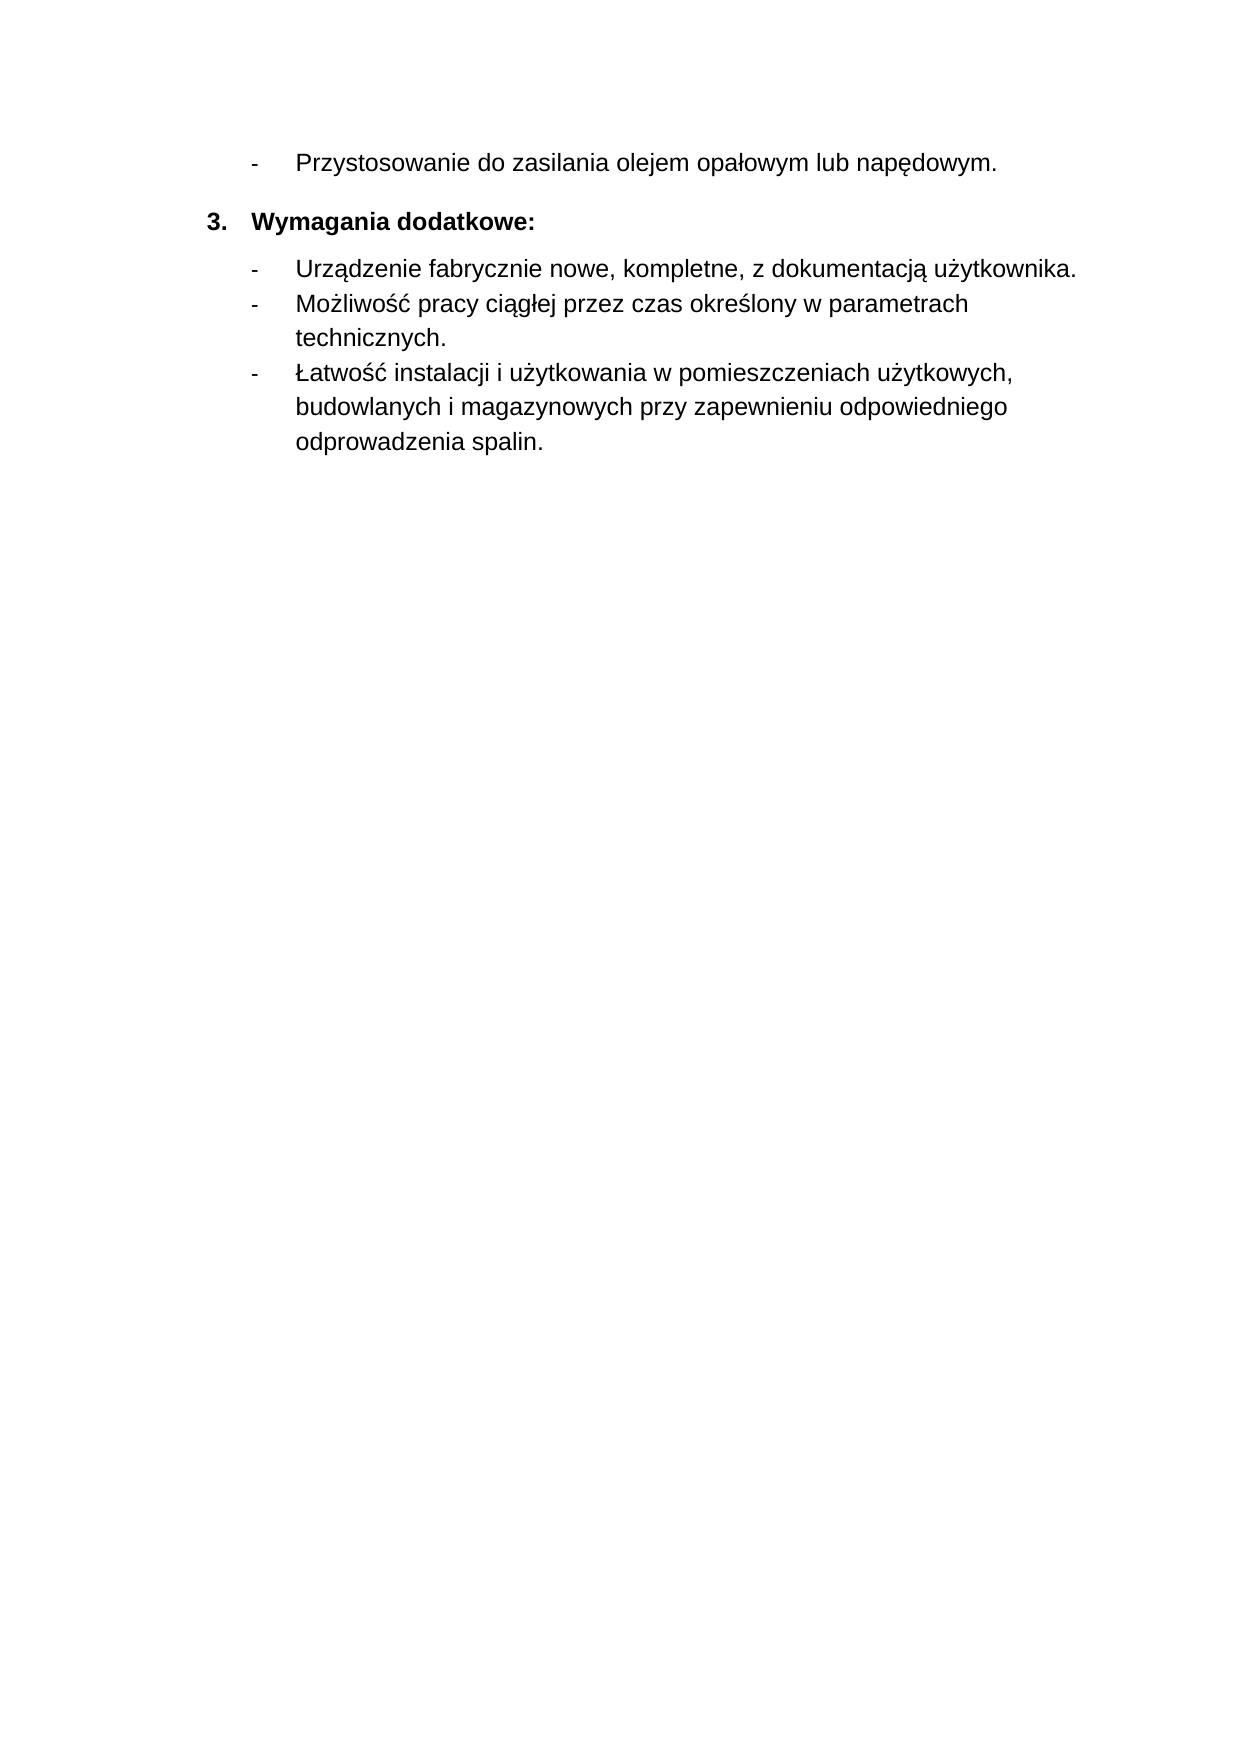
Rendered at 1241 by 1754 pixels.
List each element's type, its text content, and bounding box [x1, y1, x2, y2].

list Łatwość instalacji i użytkowania w pomieszczeniach użytkowych, budowlanych i magazynowych przy zapewnieniu odpowiedniego odprowadzenia spalin. [251, 357, 1093, 455]
list Przystosowanie do zasilania olejem opałowym lub napędowym. [251, 148, 1093, 176]
list Możliwość pracy ciągłej przez czas określony w parametrach technicznych. [251, 288, 1093, 352]
list Urządzenie fabrycznie nowe, kompletne, z dokumentacją użytkownika. [251, 254, 1093, 283]
list Wymagania dodatkowe: [207, 207, 1093, 236]
